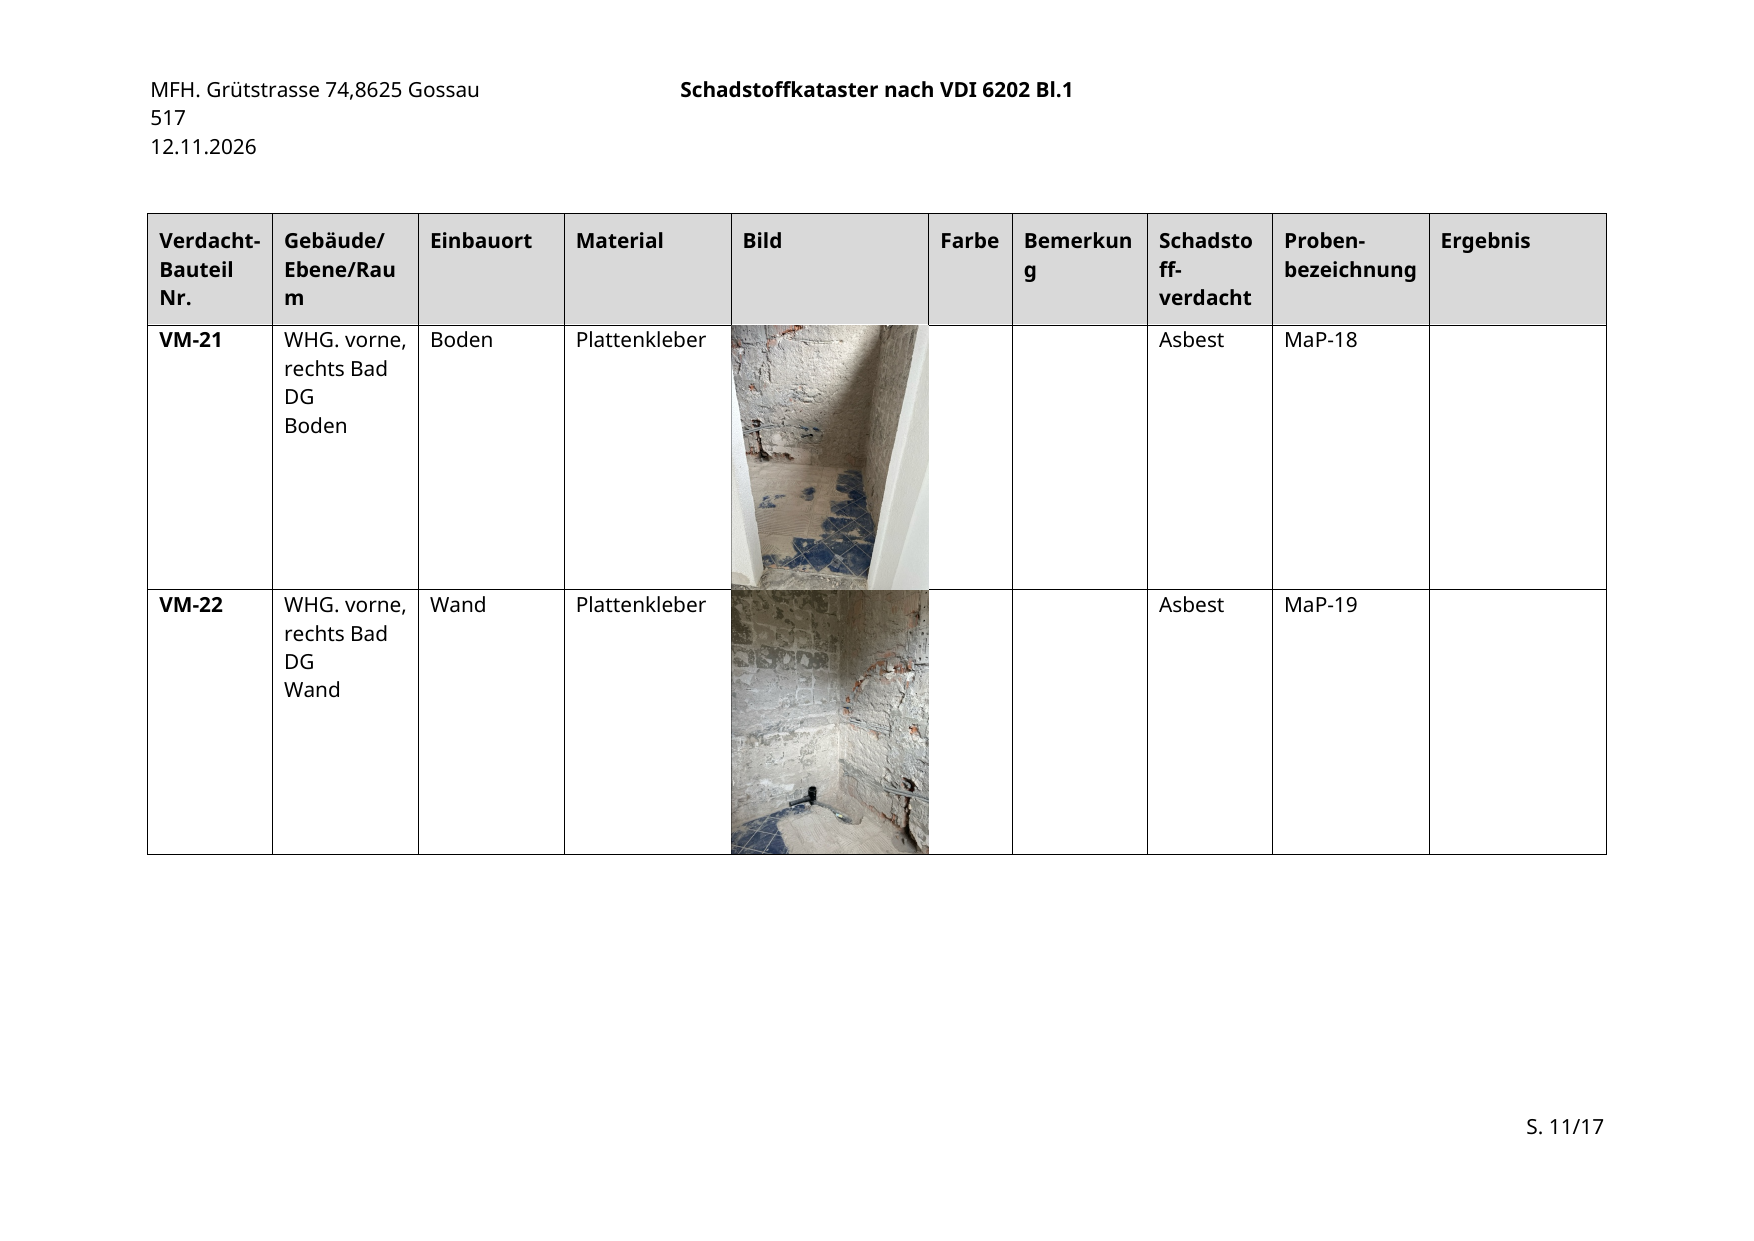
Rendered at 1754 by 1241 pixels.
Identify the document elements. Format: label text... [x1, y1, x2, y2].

table_header Schadstoff-verdacht [1148, 214, 1272, 324]
table_cell Plattenkleber [565, 590, 731, 854]
table_header Proben-bezeichnung [1273, 214, 1429, 324]
table_header Bild [732, 214, 928, 324]
table_cell Boden [419, 326, 564, 589]
table_cell [1013, 590, 1147, 854]
table_header Bemerkung [1013, 214, 1147, 324]
table_cell VM-22 [148, 590, 272, 854]
table_cell Asbest [1148, 326, 1272, 589]
table_cell MaP-18 [1273, 326, 1429, 589]
table_header Gebäude/ Ebene/Raum [273, 214, 418, 324]
table_header Farbe [929, 214, 1012, 324]
table_header Material [565, 214, 731, 324]
table_cell VM-21 [148, 326, 272, 589]
table_cell MaP-19 [1273, 590, 1429, 854]
table_cell [1430, 590, 1606, 854]
table_cell Wand [419, 590, 564, 854]
table_header Verdacht-Bauteil Nr. [148, 214, 272, 324]
picture [731, 325, 929, 854]
table_cell [929, 326, 1012, 589]
table_cell [929, 590, 1012, 854]
table_cell [1430, 326, 1606, 589]
table_cell Plattenkleber [565, 326, 731, 589]
table_cell Asbest [1148, 590, 1272, 854]
table_cell [1013, 326, 1147, 589]
table_cell WHG. vorne, rechts Bad DG Wand [273, 590, 418, 854]
table_header Einbauort [419, 214, 564, 324]
table_cell WHG. vorne, rechts Bad DG Boden [273, 326, 418, 589]
table_header Ergebnis [1430, 214, 1606, 324]
